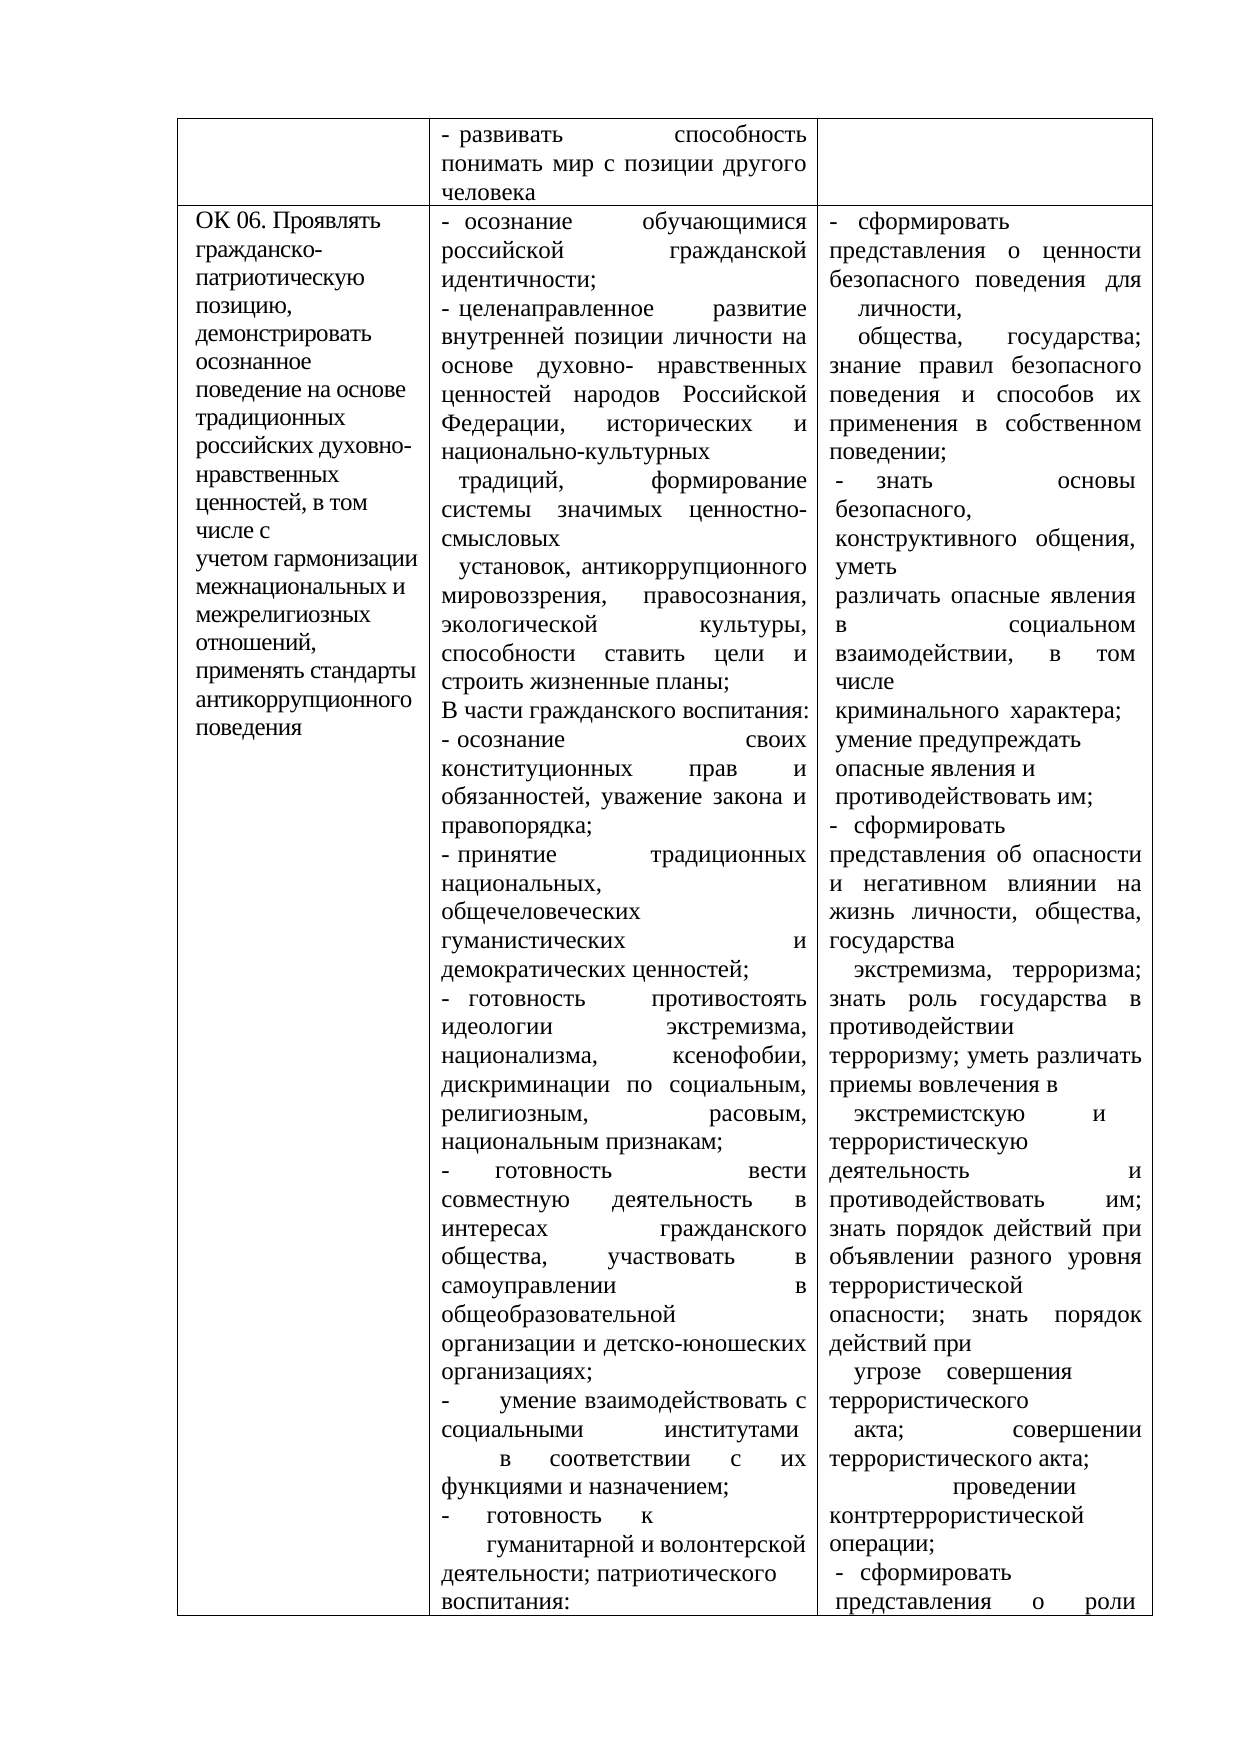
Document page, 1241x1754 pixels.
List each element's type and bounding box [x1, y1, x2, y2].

table_cell [818, 206, 1152, 1615]
table_cell [818, 119, 1152, 205]
table_cell [178, 206, 429, 1615]
table_cell [430, 206, 817, 1615]
table_cell [178, 119, 429, 205]
table_cell [430, 119, 817, 205]
